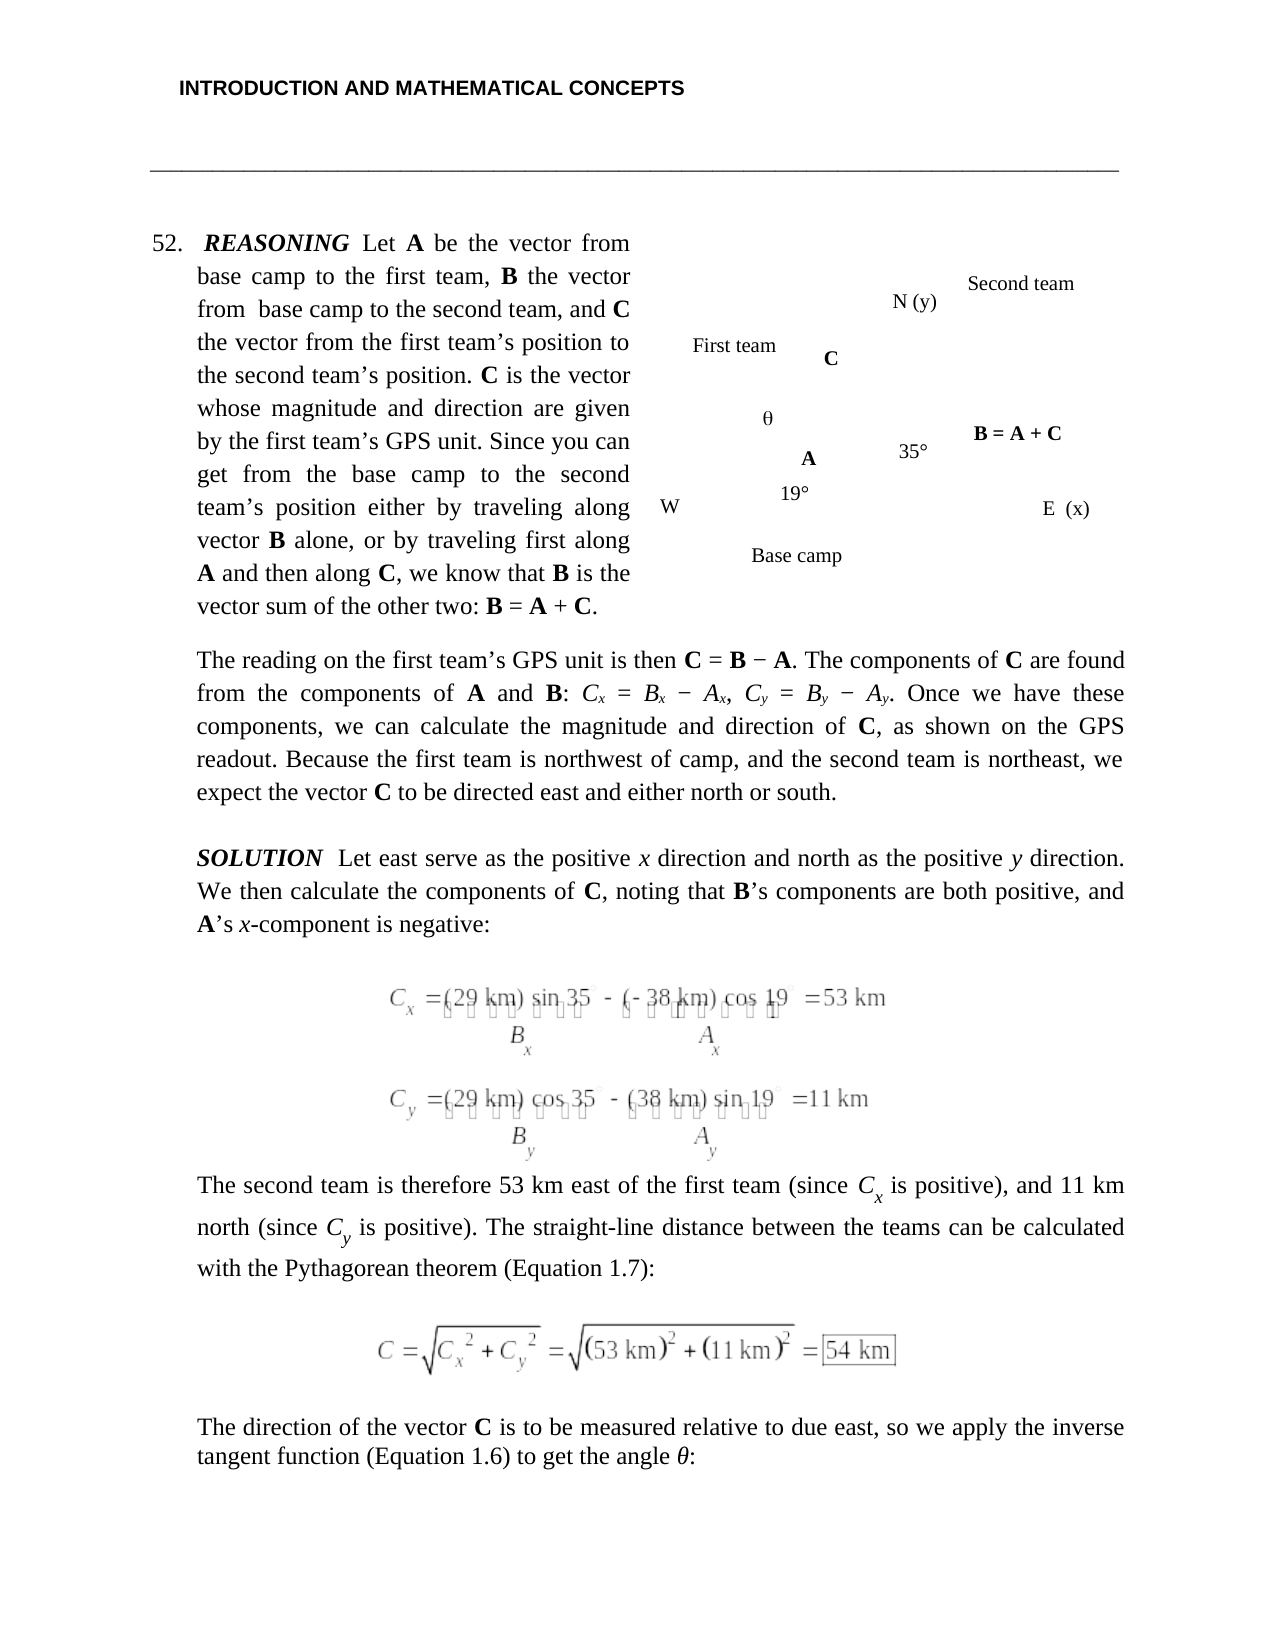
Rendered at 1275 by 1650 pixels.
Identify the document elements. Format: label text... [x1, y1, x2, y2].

table_header [636, 228, 1136, 645]
list SOLUTION Let east serve as the positive x direction and north as the positive y direction. We then calculate the components of C, noting that B’s components are both positive, and A’s x-component is negative: [196, 843, 1125, 938]
list The reading on the first team’s GPS unit is then C = B − A. The components of C are found from the components of A and B: Cx = Bx − Ax, Cy = By − Ay. Once we have these components, we can calculate the magnitude and direction of C, as shown on the GPS readout. Because the first team is northwest of camp, and the second team is northeast, we expect the vector C to be directed east and either north or south. [150, 645, 1125, 806]
list The second team is therefore 53 km east of the first team (since Cx is positive), and 11 km north (since Cy is positive). The straight-line distance between the teams can be calculated with the Pythagorean theorem (Equation 1.7): [197, 1170, 1125, 1282]
table_header 52. REASONING Let A be the vector from base camp to the first team, B the vector from base camp to the second team, and C the vector from the first team’s position to the second team’s position. C is the vector whose magnitude and direction are given by the first team’s GPS unit. Since you can get from the base camp to the second team’s position either by traveling along vector B alone, or by traveling first along A and then along C, we know that B is the vector sum of the other two: B = A + C. [141, 228, 636, 645]
text _____________________________________________________________________________________________ [150, 150, 1125, 174]
list The direction of the vector C is to be measured relative to due east, so we apply the inverse tangent function (Equation 1.6) to get the angle θ: [197, 1412, 1125, 1469]
